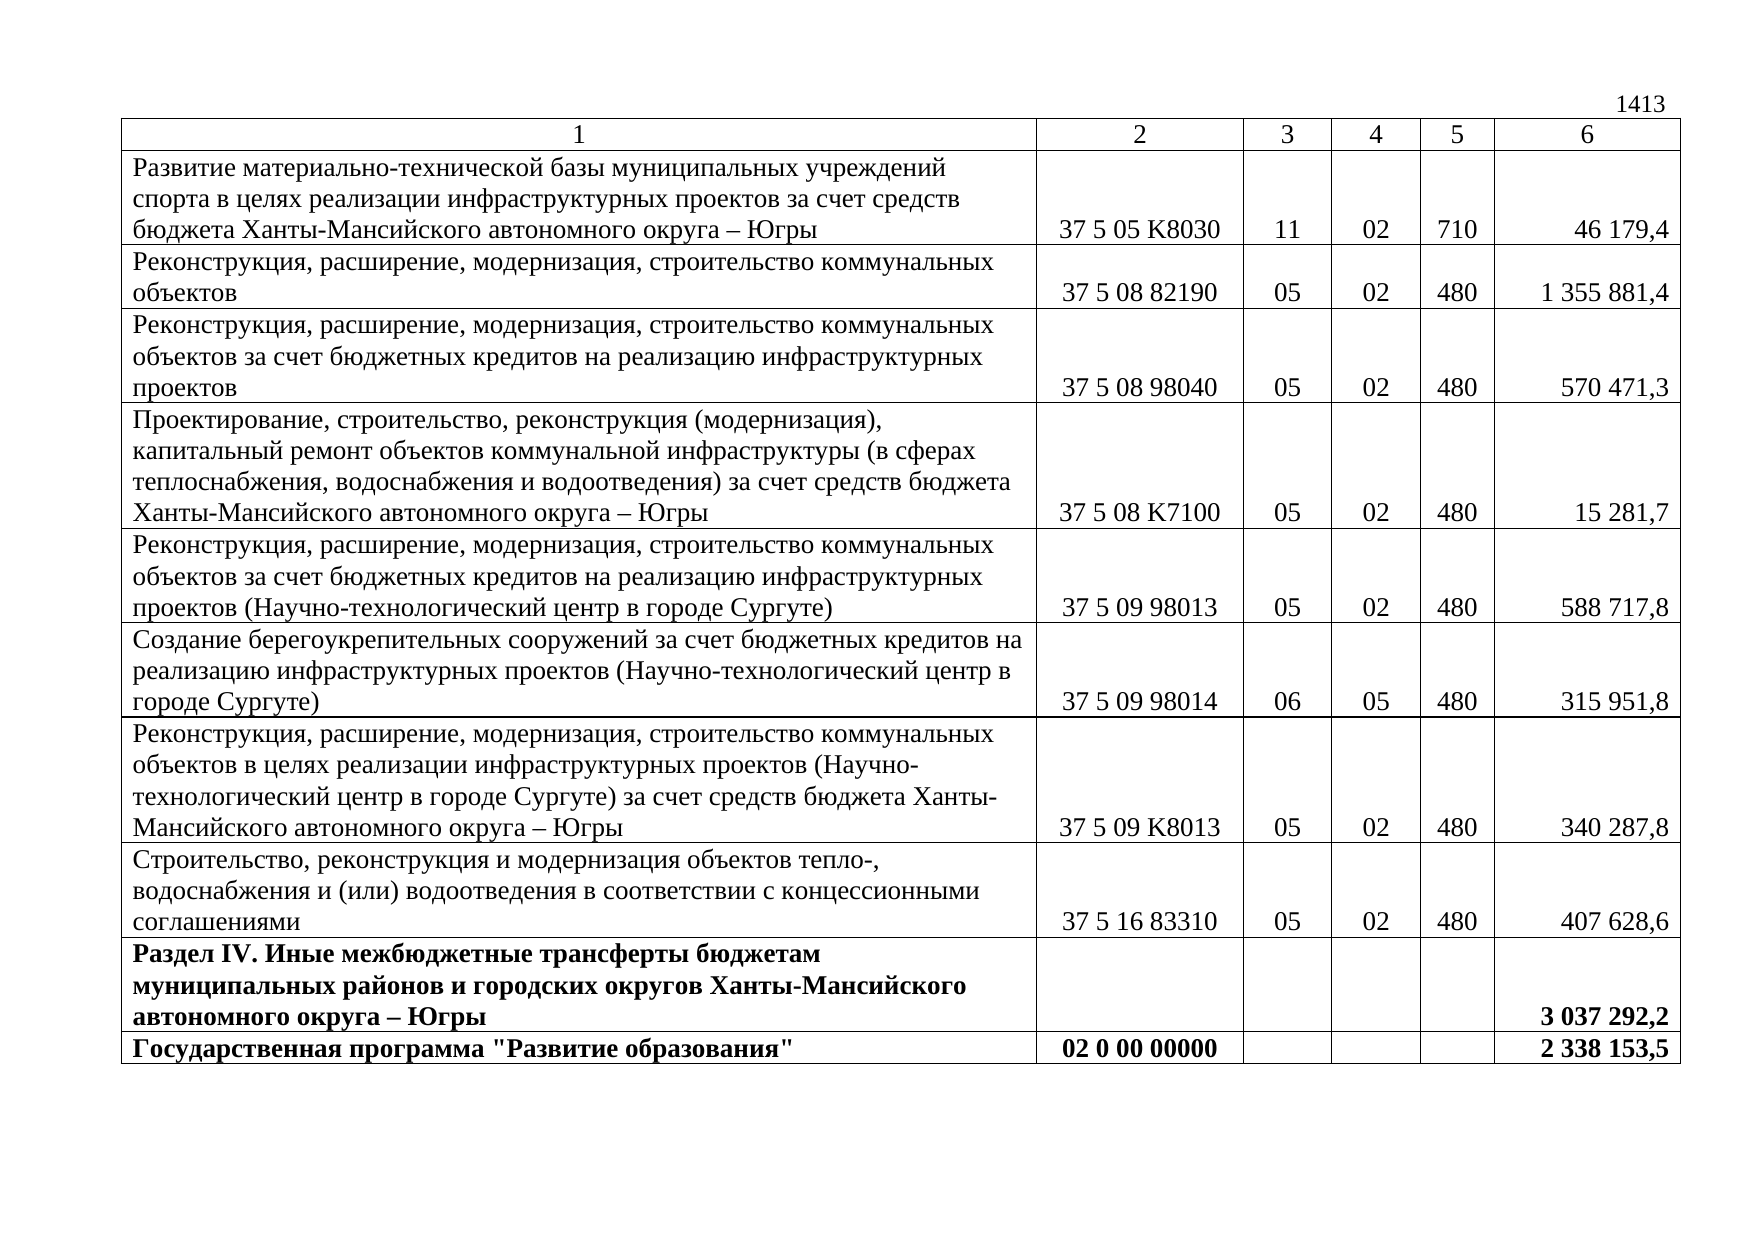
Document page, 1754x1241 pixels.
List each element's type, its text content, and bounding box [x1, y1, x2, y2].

table_cell 480 [1421, 529, 1494, 622]
table_cell [1037, 938, 1243, 1031]
table_header 5 [1421, 119, 1494, 149]
table_cell 37 5 05 K8030 [1037, 151, 1243, 244]
table_cell 407 628,6 [1495, 843, 1680, 937]
table_cell 37 5 08 K7100 [1037, 403, 1243, 527]
table_cell 37 5 08 98040 [1037, 309, 1243, 402]
table_cell 37 5 16 83310 [1037, 843, 1243, 937]
table_cell 05 [1244, 843, 1331, 937]
table_cell 02 [1332, 529, 1420, 622]
table_cell 02 [1332, 843, 1420, 937]
table_cell [1421, 938, 1494, 1031]
table_header 1 [122, 119, 1036, 149]
table_cell 05 [1244, 403, 1331, 527]
table_cell Реконструкция, расширение, модернизация, строительство коммунальных объектов [122, 245, 1036, 307]
table_cell Создание берегоукрепительных сооружений за счет бюджетных кредитов на реализацию инфраструктурных проектов (Научно-технологический центр в городе Сургуте) [122, 623, 1036, 716]
table_header 3 [1244, 119, 1331, 149]
table_cell 3 037 292,2 [1495, 938, 1680, 1031]
table_cell [1244, 1032, 1331, 1063]
table_cell [1421, 1032, 1494, 1063]
table_cell 05 [1244, 718, 1331, 842]
table_cell Реконструкция, расширение, модернизация, строительство коммунальных объектов за счет бюджетных кредитов на реализацию инфраструктурных проектов (Научно-технологический центр в городе Сургуте) [122, 529, 1036, 622]
table_cell 05 [1244, 309, 1331, 402]
table_cell 480 [1421, 309, 1494, 402]
table_cell 02 [1332, 245, 1420, 307]
table_cell 480 [1421, 623, 1494, 716]
table_cell 37 5 09 K8013 [1037, 718, 1243, 842]
table_cell 570 471,3 [1495, 309, 1680, 402]
table_cell [1332, 1032, 1420, 1063]
table_cell 05 [1244, 529, 1331, 622]
table_cell Государственная программа "Развитие образования" [122, 1032, 1036, 1063]
table_header 6 [1495, 119, 1680, 149]
table_cell 315 951,8 [1495, 623, 1680, 716]
table_header 4 [1332, 119, 1420, 149]
table_cell 2 338 153,5 [1495, 1032, 1680, 1063]
table_cell 37 5 09 98014 [1037, 623, 1243, 716]
table_cell 05 [1244, 245, 1331, 307]
table_cell 710 [1421, 151, 1494, 244]
table_cell [1244, 938, 1331, 1031]
table_cell 37 5 08 82190 [1037, 245, 1243, 307]
table_cell 11 [1244, 151, 1331, 244]
table_cell Реконструкция, расширение, модернизация, строительство коммунальных объектов в целях реализации инфраструктурных проектов (Научно-технологический центр в городе Сургуте) за счет средств бюджета Ханты-Мансийского автономного округа – Югры [122, 718, 1036, 842]
table_cell Строительство, реконструкция и модернизация объектов тепло-, водоснабжения и (или) водоотведения в соответствии с концессионными соглашениями [122, 843, 1036, 937]
table_cell 37 5 09 98013 [1037, 529, 1243, 622]
table_cell 02 0 00 00000 [1037, 1032, 1243, 1063]
table_cell [1332, 938, 1420, 1031]
table_cell 15 281,7 [1495, 403, 1680, 527]
table_cell 06 [1244, 623, 1331, 716]
table_cell 02 [1332, 309, 1420, 402]
table_cell 588 717,8 [1495, 529, 1680, 622]
table_cell 02 [1332, 403, 1420, 527]
table_cell 46 179,4 [1495, 151, 1680, 244]
table_cell Проектирование, строительство, реконструкция (модернизация), капитальный ремонт объектов коммунальной инфраструктуры (в сферах теплоснабжения, водоснабжения и водоотведения) за счет средств бюджета Ханты-Мансийского автономного округа – Югры [122, 403, 1036, 527]
table_cell Реконструкция, расширение, модернизация, строительство коммунальных объектов за счет бюджетных кредитов на реализацию инфраструктурных проектов [122, 309, 1036, 402]
table_cell 480 [1421, 718, 1494, 842]
table_cell Развитие материально-технической базы муниципальных учреждений спорта в целях реализации инфраструктурных проектов за счет средств бюджета Ханты-Мансийского автономного округа – Югры [122, 151, 1036, 244]
table_cell 340 287,8 [1495, 718, 1680, 842]
table_cell 480 [1421, 843, 1494, 937]
table_cell 02 [1332, 718, 1420, 842]
table_cell 1 355 881,4 [1495, 245, 1680, 307]
table_cell 480 [1421, 403, 1494, 527]
table_cell 02 [1332, 151, 1420, 244]
table_cell 480 [1421, 245, 1494, 307]
table_cell 05 [1332, 623, 1420, 716]
table_cell Раздел IV. Иные межбюджетные трансферты бюджетам муниципальных районов и городских округов Ханты-Мансийского автономного округа – Югры [122, 938, 1036, 1031]
table_header 2 [1037, 119, 1243, 149]
